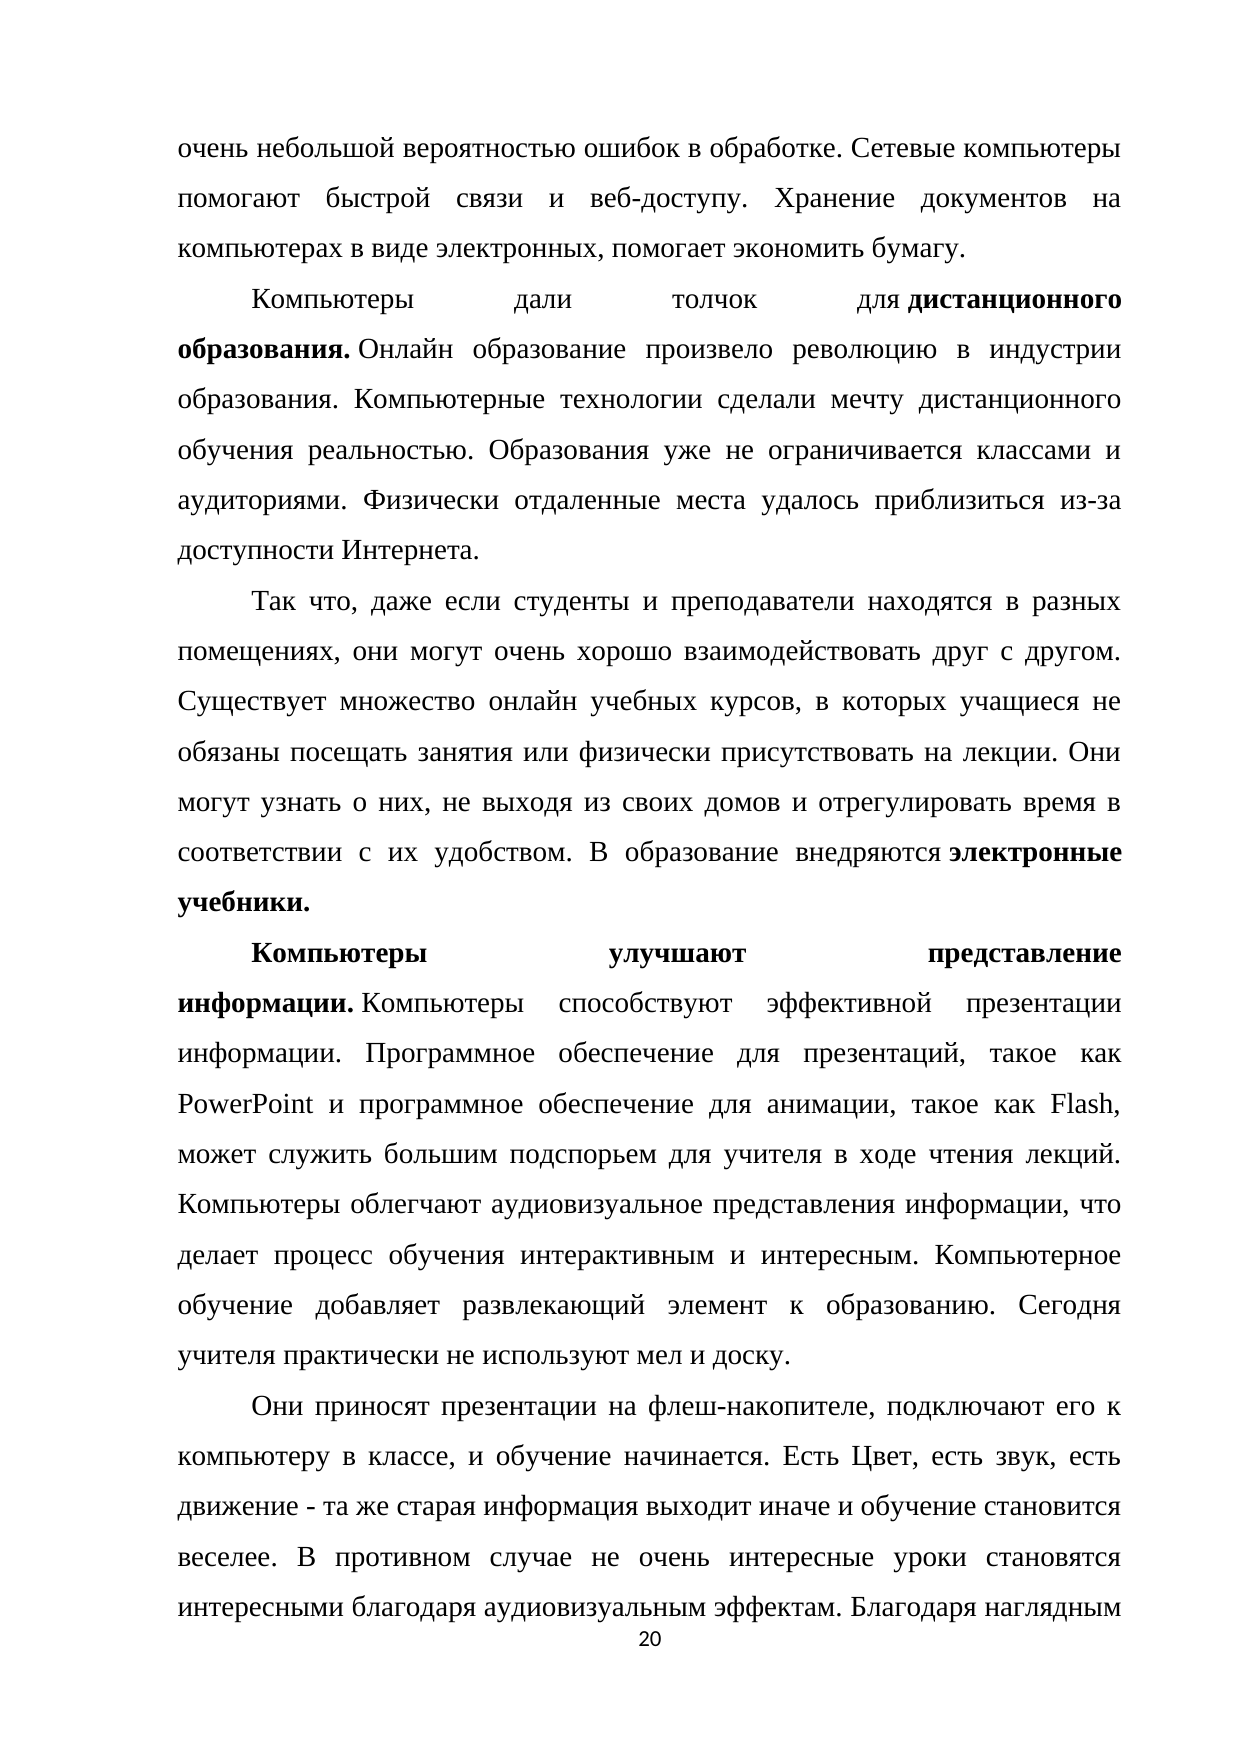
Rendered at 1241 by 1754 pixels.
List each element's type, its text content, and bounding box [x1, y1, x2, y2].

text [177, 130, 1122, 264]
text Так что, даже если студенты и преподаватели находятся в разных помещениях, они могут очень хорошо взаимодействовать друг с другом. Существует множество онлайн учебных курсов, в которых учащиеся не обязаны посещать занятия или физически присутствовать на лекции. Они могут узнать о них, не выходя из своих домов и отрегулировать время в соответствии с их удобством. В образование внедряются электронные учебники. [177, 583, 1122, 918]
text Компьютеры дали толчок для дистанционного образования. Онлайн образование произвело революцию в индустрии образования. Компьютерные технологии сделали мечту дистанционного обучения реальностью. Образования уже не ограничивается классами и аудиториями. Физически отдаленные места удалось приблизиться из-за доступности Интернета. [177, 281, 1122, 566]
text Компьютеры улучшают представление информации. Компьютеры способствуют эффективной презентации информации. Программное обеспечение для презентаций, такое как PowerPoint и программное обеспечение для анимации, такое как Flash, может служить большим подспорьем для учителя в ходе чтения лекций. Компьютеры облегчают аудиовизуальное представления информации, что делает процесс обучения интерактивным и интересным. Компьютерное обучение добавляет развлекающий элемент к образованию. Сегодня учителя практически не используют мел и доску. [177, 935, 1122, 1371]
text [177, 1388, 1122, 1622]
